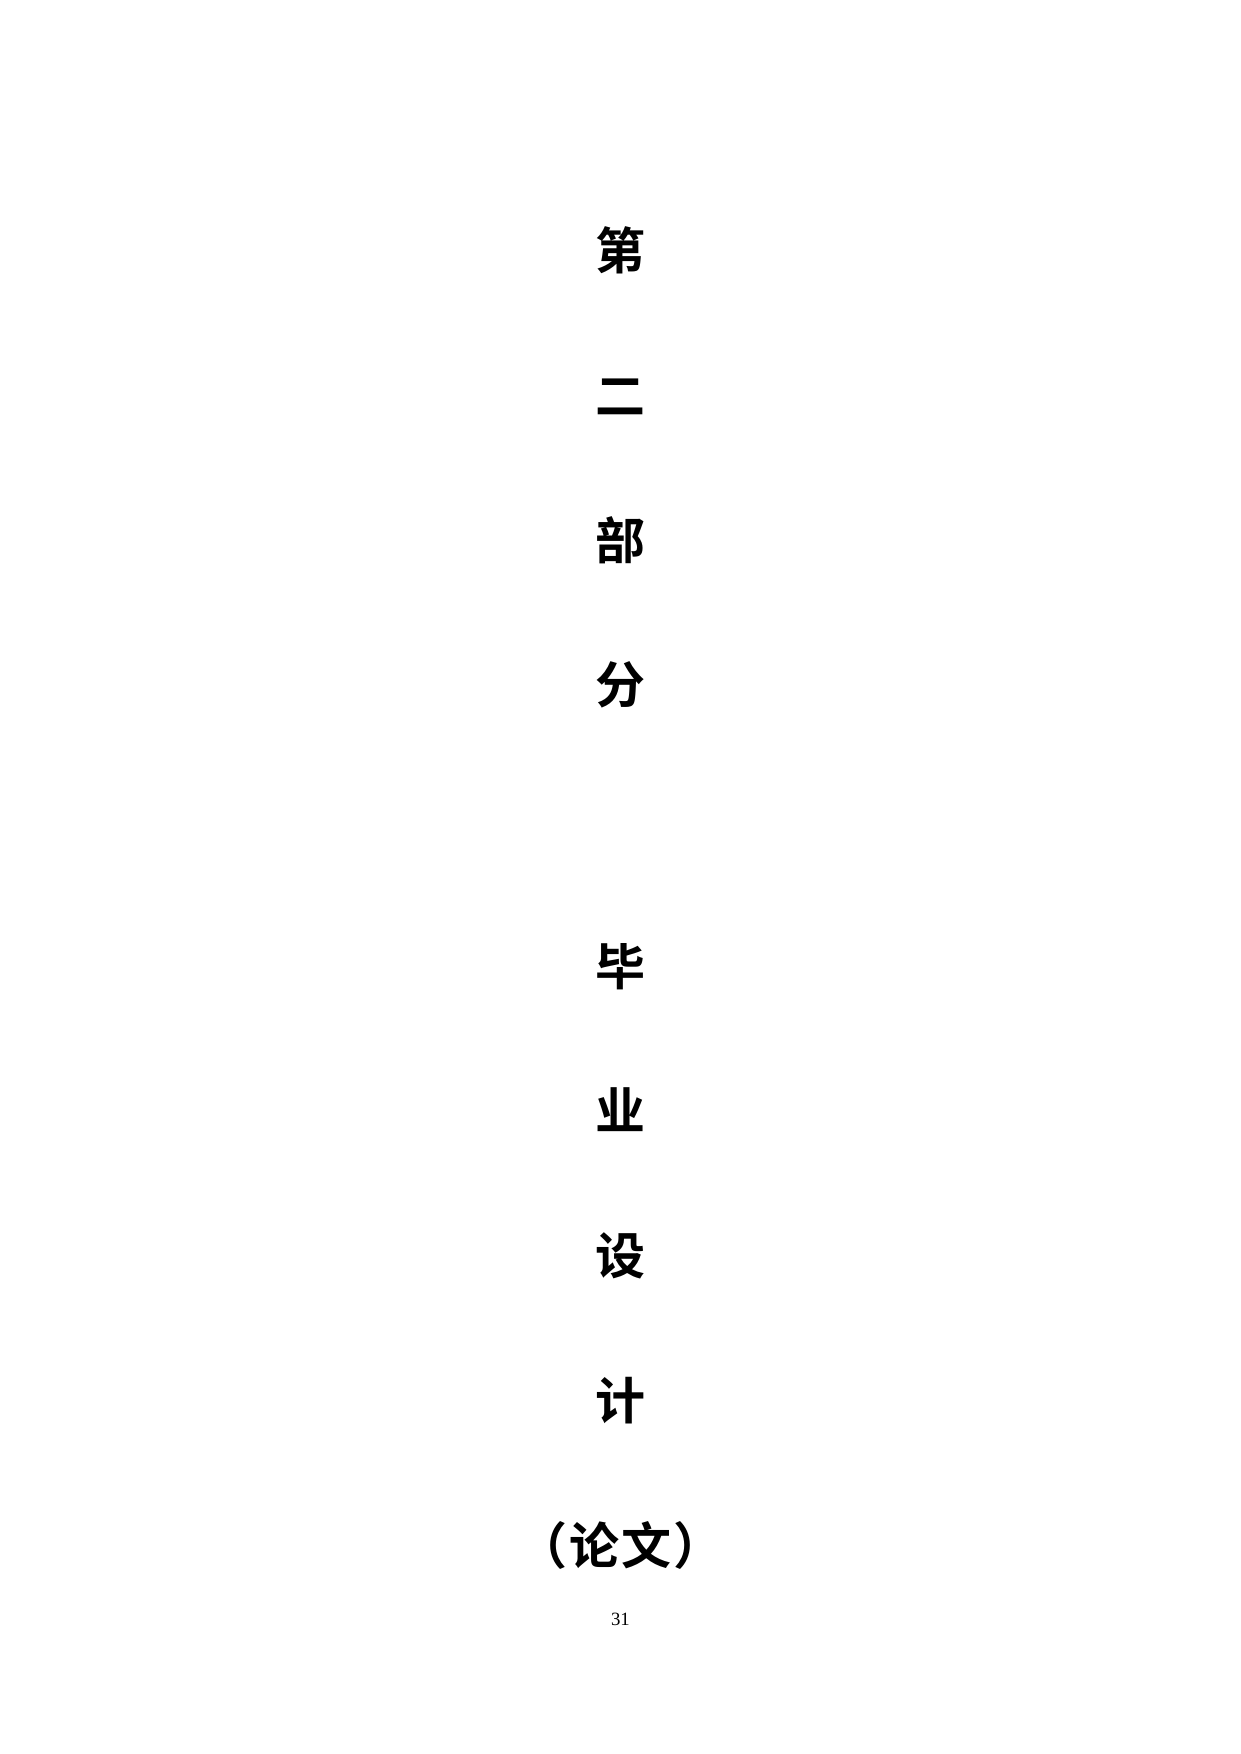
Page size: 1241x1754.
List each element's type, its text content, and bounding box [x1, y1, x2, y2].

text 分 [148, 646, 1092, 718]
text 二 [148, 356, 1092, 429]
text 部 [148, 501, 1092, 573]
text （论文） [148, 1506, 1092, 1578]
text 第 [148, 211, 1092, 284]
text 计 [148, 1361, 1092, 1434]
text 设 [148, 1216, 1092, 1289]
text 业 [148, 1072, 1092, 1144]
text 毕 [148, 927, 1092, 999]
